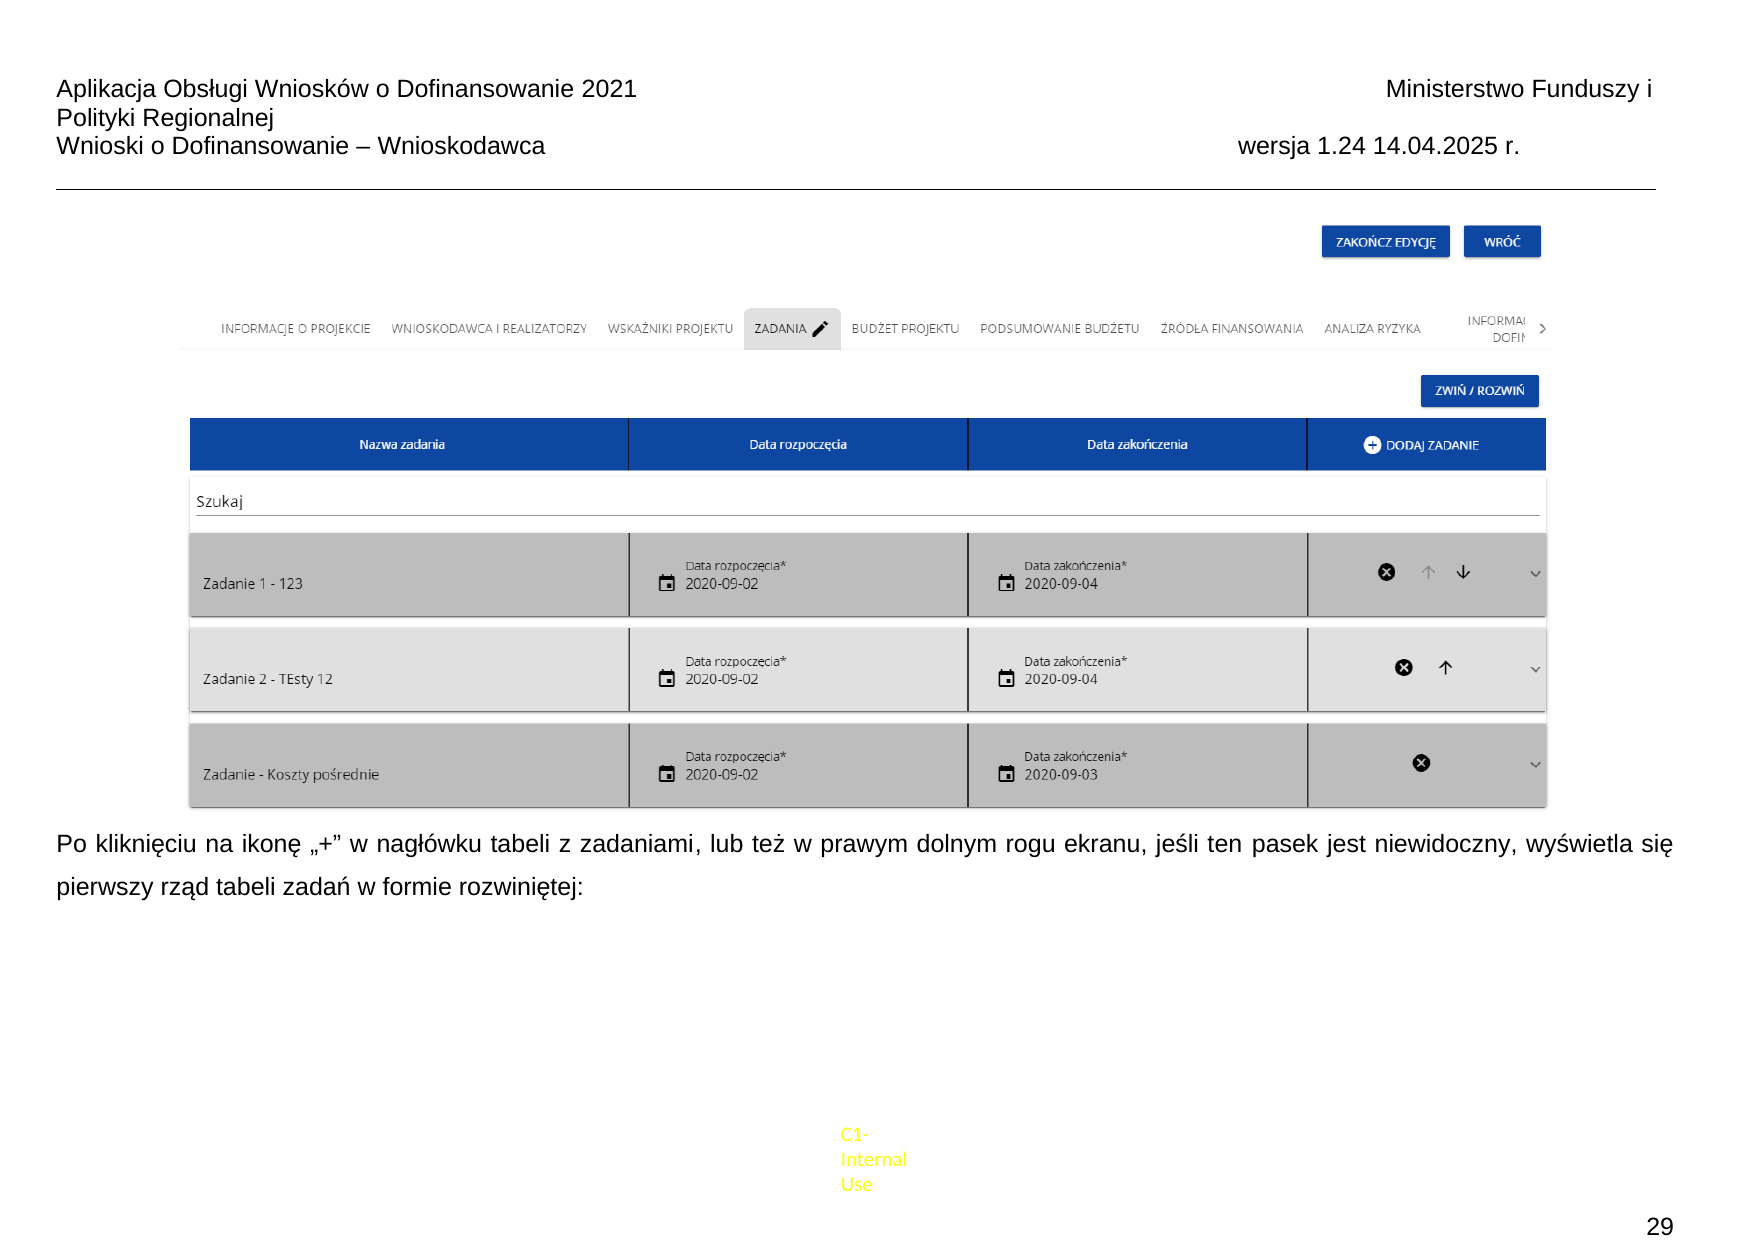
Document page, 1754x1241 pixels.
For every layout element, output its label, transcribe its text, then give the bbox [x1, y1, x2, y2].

picture [178, 218, 1552, 815]
text Po kliknięciu na ikonę „+” w nagłówku tabeli z zadaniami, lub też w prawym dolnym rogu ekranu, jeśli ten pasek jest niewidoczny, wyświetla się pierwszy rząd tabeli zadań w formie rozwiniętej: [56, 829, 1674, 901]
